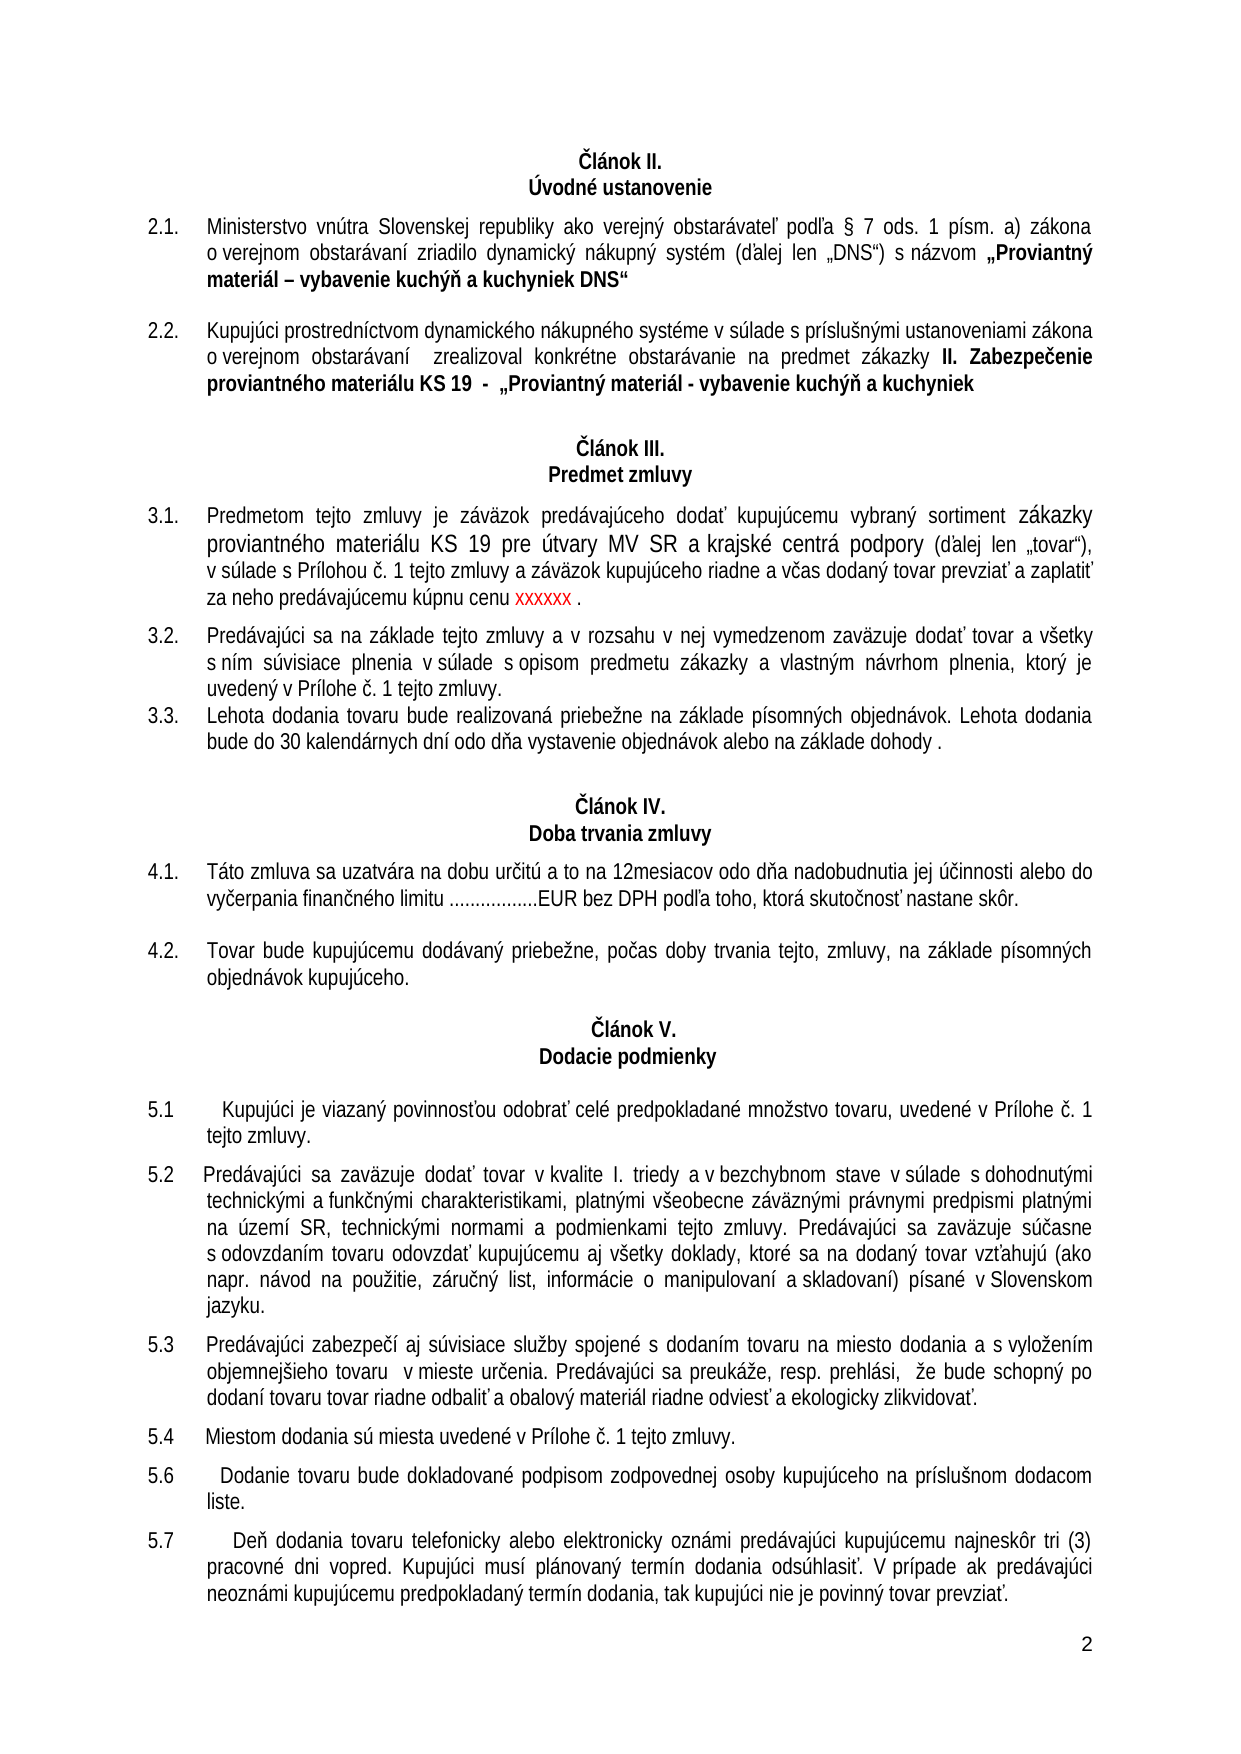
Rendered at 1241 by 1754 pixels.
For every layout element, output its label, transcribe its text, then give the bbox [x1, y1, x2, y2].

list Kupujúci prostredníctvom dynamického nákupného systéme v súlade s príslušnými ustanoveniami zákona o verejnom obstarávaní zrealizoval konkrétne obstarávanie na predmet zákazky II. Zabezpečenie proviantného materiálu KS 19 - „Proviantný materiál - vybavenie kuchýň a kuchyniek [148, 317, 1093, 396]
text Dodacie podmienky [148, 1043, 1093, 1069]
text Predmet zmluvy [148, 461, 1093, 487]
text Článok II. [148, 148, 1093, 174]
text Článok V. [576, 1016, 1093, 1043]
list 5.3 Predávajúci zabezpečí aj súvisiace služby spojené s dodaním tovaru na miesto dodania a s vyložením objemnejšieho tovaru v mieste určenia. Predávajúci sa preukáže, resp. prehlási, že bude schopný po dodaní tovaru tovar riadne odbaliť a obalový materiál riadne odviesť a ekologicky zlikvidovať. [148, 1331, 1093, 1410]
text Doba trvania zmluvy [148, 819, 1093, 846]
text Článok IV. [148, 793, 1093, 819]
list Ministerstvo vnútra Slovenskej republiky ako verejný obstarávateľ podľa § 7 ods. 1 písm. a) zákona o verejnom obstarávaní zriadilo dynamický nákupný systém (ďalej len „DNS“) s názvom „Proviantný materiál – vybavenie kuchýň a kuchyniek DNS“ [148, 213, 1093, 292]
text Úvodné ustanovenie [148, 174, 1093, 200]
text Článok III. [148, 435, 1093, 461]
text 5.1 Kupujúci je viazaný povinnosťou odobrať celé predpokladané množstvo tovaru, uvedené v Prílohe č. 1 tejto zmluvy. [148, 1096, 1093, 1148]
list Tovar bude kupujúcemu dodávaný priebežne, počas doby trvania tejto, zmluvy, na základe písomných objednávok kupujúceho. [148, 937, 1093, 990]
list Predmetom tejto zmluvy je záväzok predávajúceho dodať kupujúcemu vybraný sortiment zákazky proviantného materiálu KS 19 pre útvary MV SR a krajské centrá podpory (ďalej len „tovar“), v súlade s Prílohou č. 1 tejto zmluvy a záväzok kupujúceho riadne a včas dodaný tovar prevziať a zaplatiť za neho predávajúcemu kúpnu cenu xxxxxx . [148, 500, 1093, 610]
list Lehota dodania tovaru bude realizovaná priebežne na základe písomných objednávok. Lehota dodania bude do 30 kalendárnych dní odo dňa vystavenie objednávok alebo na základe dohody . [148, 702, 1093, 754]
list 5.7 Deň dodania tovaru telefonicky alebo elektronicky oznámi predávajúci kupujúcemu najneskôr tri (3) pracovné dni vopred. Kupujúci musí plánovaný termín dodania odsúhlasiť. V prípade ak predávajúci neoznámi kupujúcemu predpokladaný termín dodania, tak kupujúci nie je povinný tovar prevziať. [148, 1527, 1093, 1606]
list 5.4 Miestom dodania sú miesta uvedené v Prílohe č. 1 tejto zmluvy. [148, 1423, 1093, 1449]
list Táto zmluva sa uzatvára na dobu určitú a to na 12mesiacov odo dňa nadobudnutia jej účinnosti alebo do vyčerpania finančného limitu .................EUR bez DPH podľa toho, ktorá skutočnosť nastane skôr. [148, 858, 1093, 911]
list 5.2 Predávajúci sa zaväzuje dodať tovar v kvalite I. triedy a v bezchybnom stave v súlade s dohodnutými technickými a funkčnými charakteristikami, platnými všeobecne záväznými právnymi predpismi platnými na území SR, technickými normami a podmienkami tejto zmluvy. Predávajúci sa zaväzuje súčasne s odovzdaním tovaru odovzdať kupujúcemu aj všetky doklady, ktoré sa na dodaný tovar vzťahujú (ako napr. návod na použitie, záručný list, informácie o manipulovaní a skladovaní) písané v Slovenskom jazyku. [148, 1161, 1093, 1319]
list Predávajúci sa na základe tejto zmluvy a v rozsahu v nej vymedzenom zaväzuje dodať tovar a všetky s ním súvisiace plnenia v súlade s opisom predmetu zákazky a vlastným návrhom plnenia, ktorý je uvedený v Prílohe č. 1 tejto zmluvy. [148, 622, 1093, 702]
list 5.6 Dodanie tovaru bude dokladované podpisom zodpovednej osoby kupujúceho na príslušnom dodacom liste. [148, 1462, 1093, 1514]
